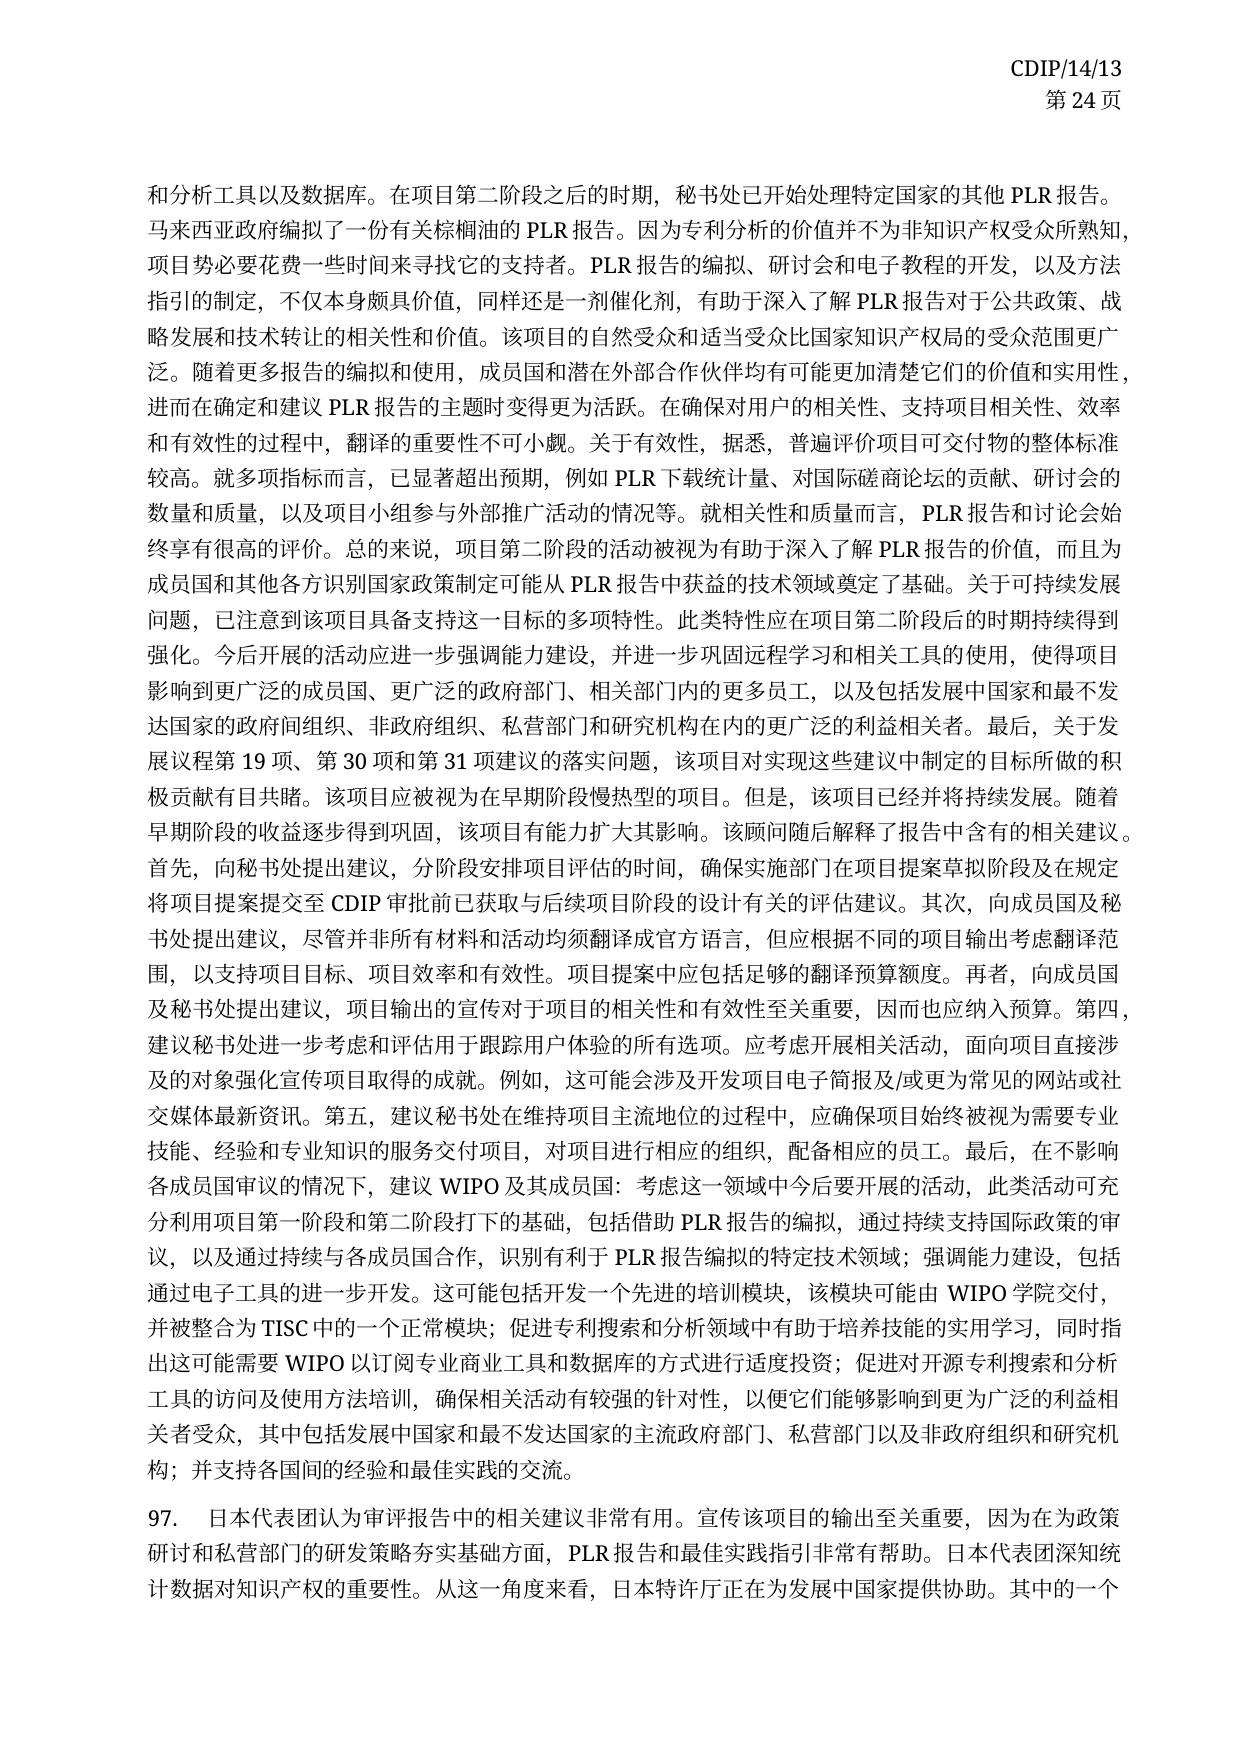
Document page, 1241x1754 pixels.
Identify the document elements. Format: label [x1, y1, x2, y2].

list [148, 1497, 1122, 1603]
list [148, 174, 1122, 1484]
